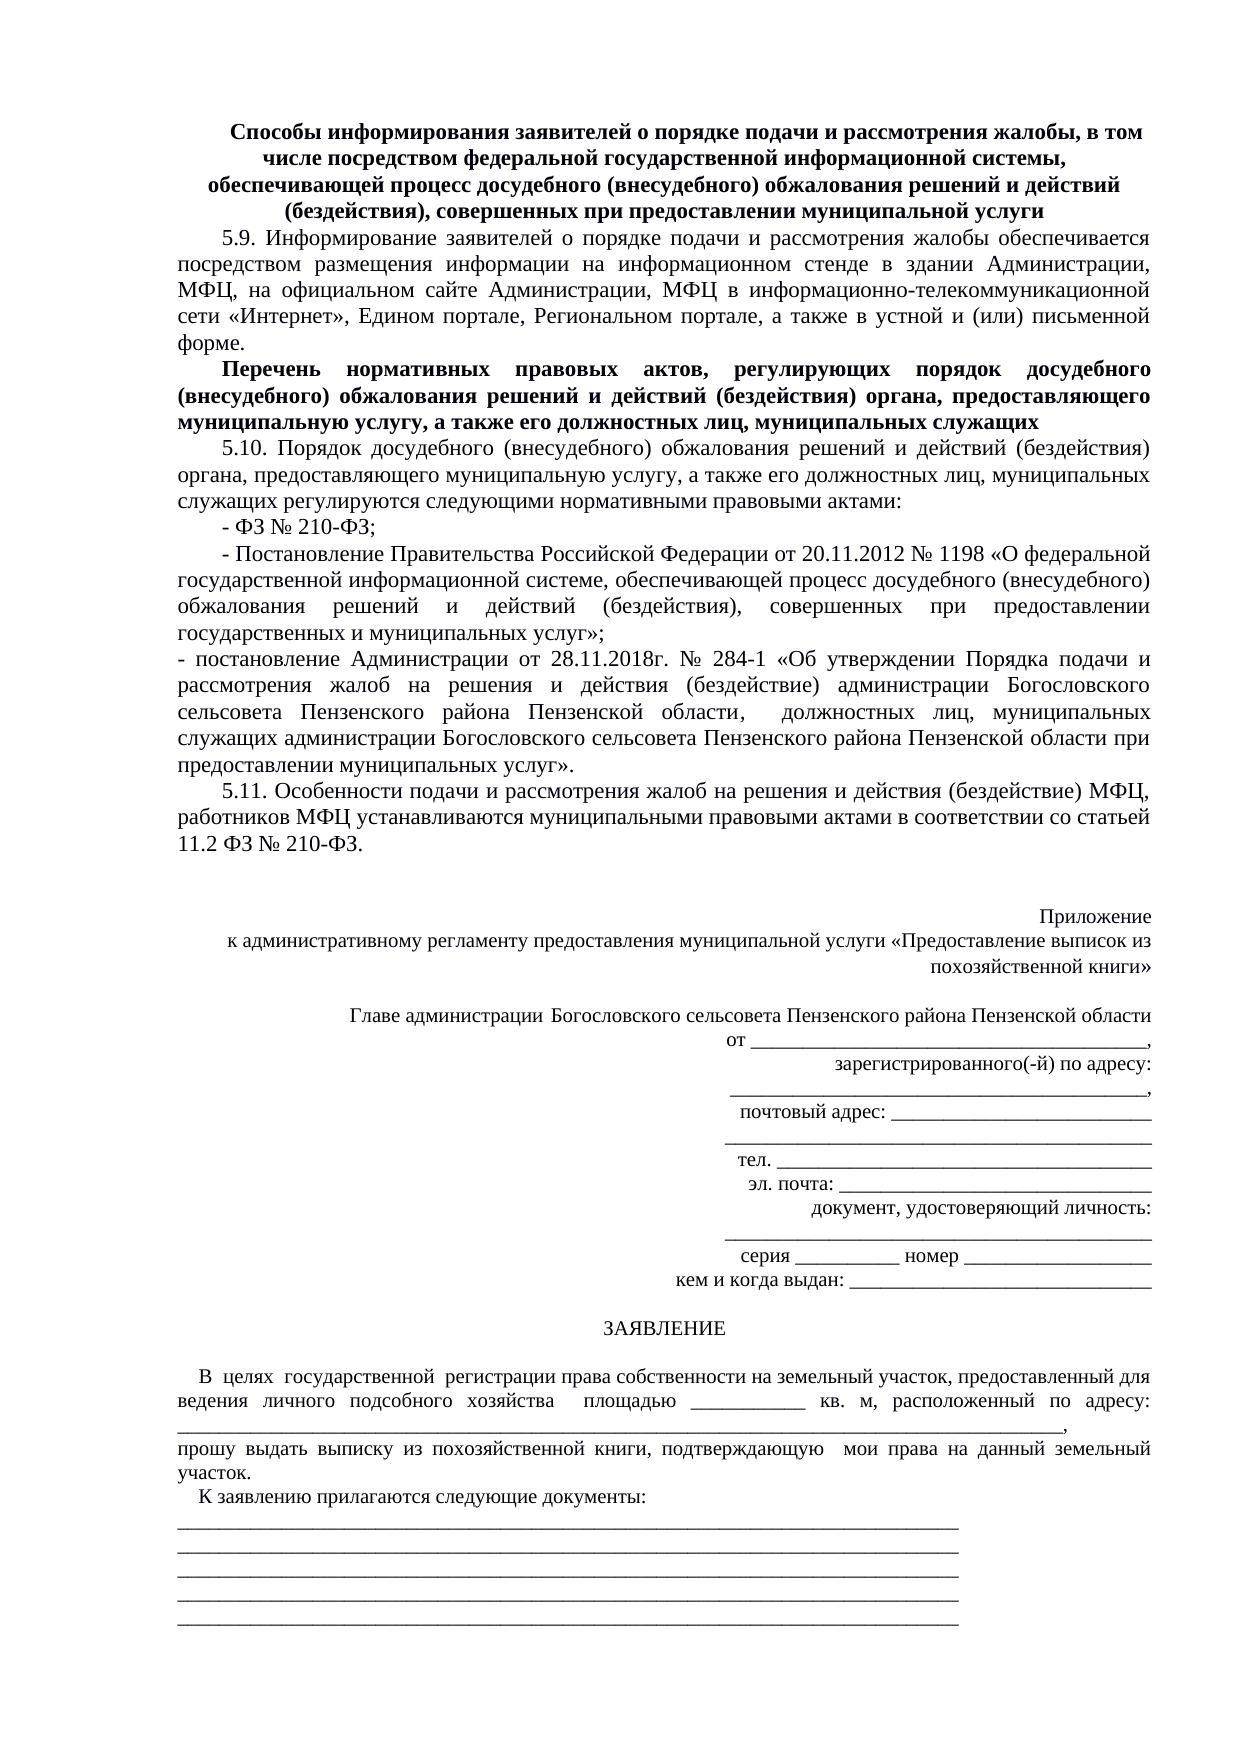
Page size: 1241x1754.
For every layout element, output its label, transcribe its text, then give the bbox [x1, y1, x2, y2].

text 5.10. Порядок досудебного (внесудебного) обжалования решений и действий (бездействия) органа, предоставляющего муниципальную услугу, а также его должностных лиц, муниципальных служащих регулируются следующими нормативными правовыми актами: [177, 434, 1152, 513]
text Приложение [177, 904, 1152, 928]
subtitle документ, удостоверяющий личность: [177, 1195, 1152, 1219]
subtitle _________________________________________ [177, 1123, 1152, 1147]
subtitle зарегистрированного(-й) по адресу: [177, 1051, 1152, 1075]
text - постановление Администрации от 28.11.2018г. № 284-1 «Об утверждении Порядка подачи и рассмотрения жалоб на решения и действия (бездействие) администрации Богословского сельсовета Пензенского района Пензенской области, должностных лиц, муниципальных служащих администрации Богословского сельсовета Пензенского района Пензенской области при предоставлении муниципальных услуг». [177, 645, 1152, 777]
subtitle эл. почта: ______________________________ [177, 1171, 1152, 1195]
text В целях государственной регистрации права собственности на земельный участок, предоставленный для ведения личного подсобного хозяйства площадью ___________ кв. м, расположенный по адресу: _____________________________________________________________________________________, [177, 1364, 1152, 1436]
text - Постановление Правительства Российской Федерации от 20.11.2012 № 1198 «О федеральной государственной информационной системе, обеспечивающей процесс досудебного (внесудебного) обжалования решений и действий (бездействия), совершенных при предоставлении государственных и муниципальных услуг»; [177, 540, 1152, 645]
text - ФЗ № 210-ФЗ; [177, 513, 1152, 540]
text прошу выдать выписку из похозяйственной книги, подтверждающую мои права на данный земельный участок. [177, 1436, 1152, 1484]
text 5.11. Особенности подачи и рассмотрения жалоб на решения и действия (бездействие) МФЦ, работников МФЦ устанавливаются муниципальными правовыми актами в соответствии со статьей 11.2 ФЗ № 210-ФЗ. [177, 777, 1152, 856]
subtitle от ______________________________________, [177, 1027, 1152, 1051]
subtitle Главе администрации Богословского сельсовета Пензенского района Пензенской области [177, 1003, 1152, 1027]
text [177, 1580, 1152, 1604]
text Перечень нормативных правовых актов, регулирующих порядок досудебного (внесудебного) обжалования решений и действий (бездействия) органа, предоставляющего муниципальную услугу, а также его должностных лиц, муниципальных служащих [177, 355, 1152, 434]
subtitle почтовый адрес: _________________________ [177, 1099, 1152, 1123]
text ЗАЯВЛЕНИЕ [177, 1316, 1152, 1339]
subtitle тел. ____________________________________ [177, 1147, 1152, 1171]
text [177, 1604, 1152, 1628]
text к административному регламенту предоставления муниципальной услуги «Предоставление выписок из похозяйственной книги» [177, 928, 1152, 979]
text К заявлению прилагаются следующие документы: [177, 1484, 1152, 1508]
text ___________________________________________________________________________ [177, 1532, 1152, 1556]
text 5.9. Информирование заявителей о порядке подачи и рассмотрения жалобы обеспечивается посредством размещения информации на информационном стенде в здании Администрации, МФЦ, на официальном сайте Администрации, МФЦ в информационно-телекоммуникационной сети «Интернет», Едином портале, Региональном портале, а также в устной и (или) письменной форме. [177, 223, 1152, 355]
subtitle ________________________________________, [177, 1075, 1152, 1099]
text Способы информирования заявителей о порядке подачи и рассмотрения жалобы, в том числе посредством федеральной государственной информационной системы, обеспечивающей процесс досудебного (внесудебного) обжалования решений и действий (бездействия), совершенных при предоставлении муниципальной услуги [177, 118, 1152, 223]
subtitle кем и когда выдан: _____________________________ [177, 1267, 1152, 1291]
subtitle серия __________ номер __________________ [177, 1243, 1152, 1267]
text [177, 1556, 1152, 1580]
text ___________________________________________________________________________ [177, 1508, 1152, 1532]
subtitle _________________________________________ [177, 1219, 1152, 1243]
